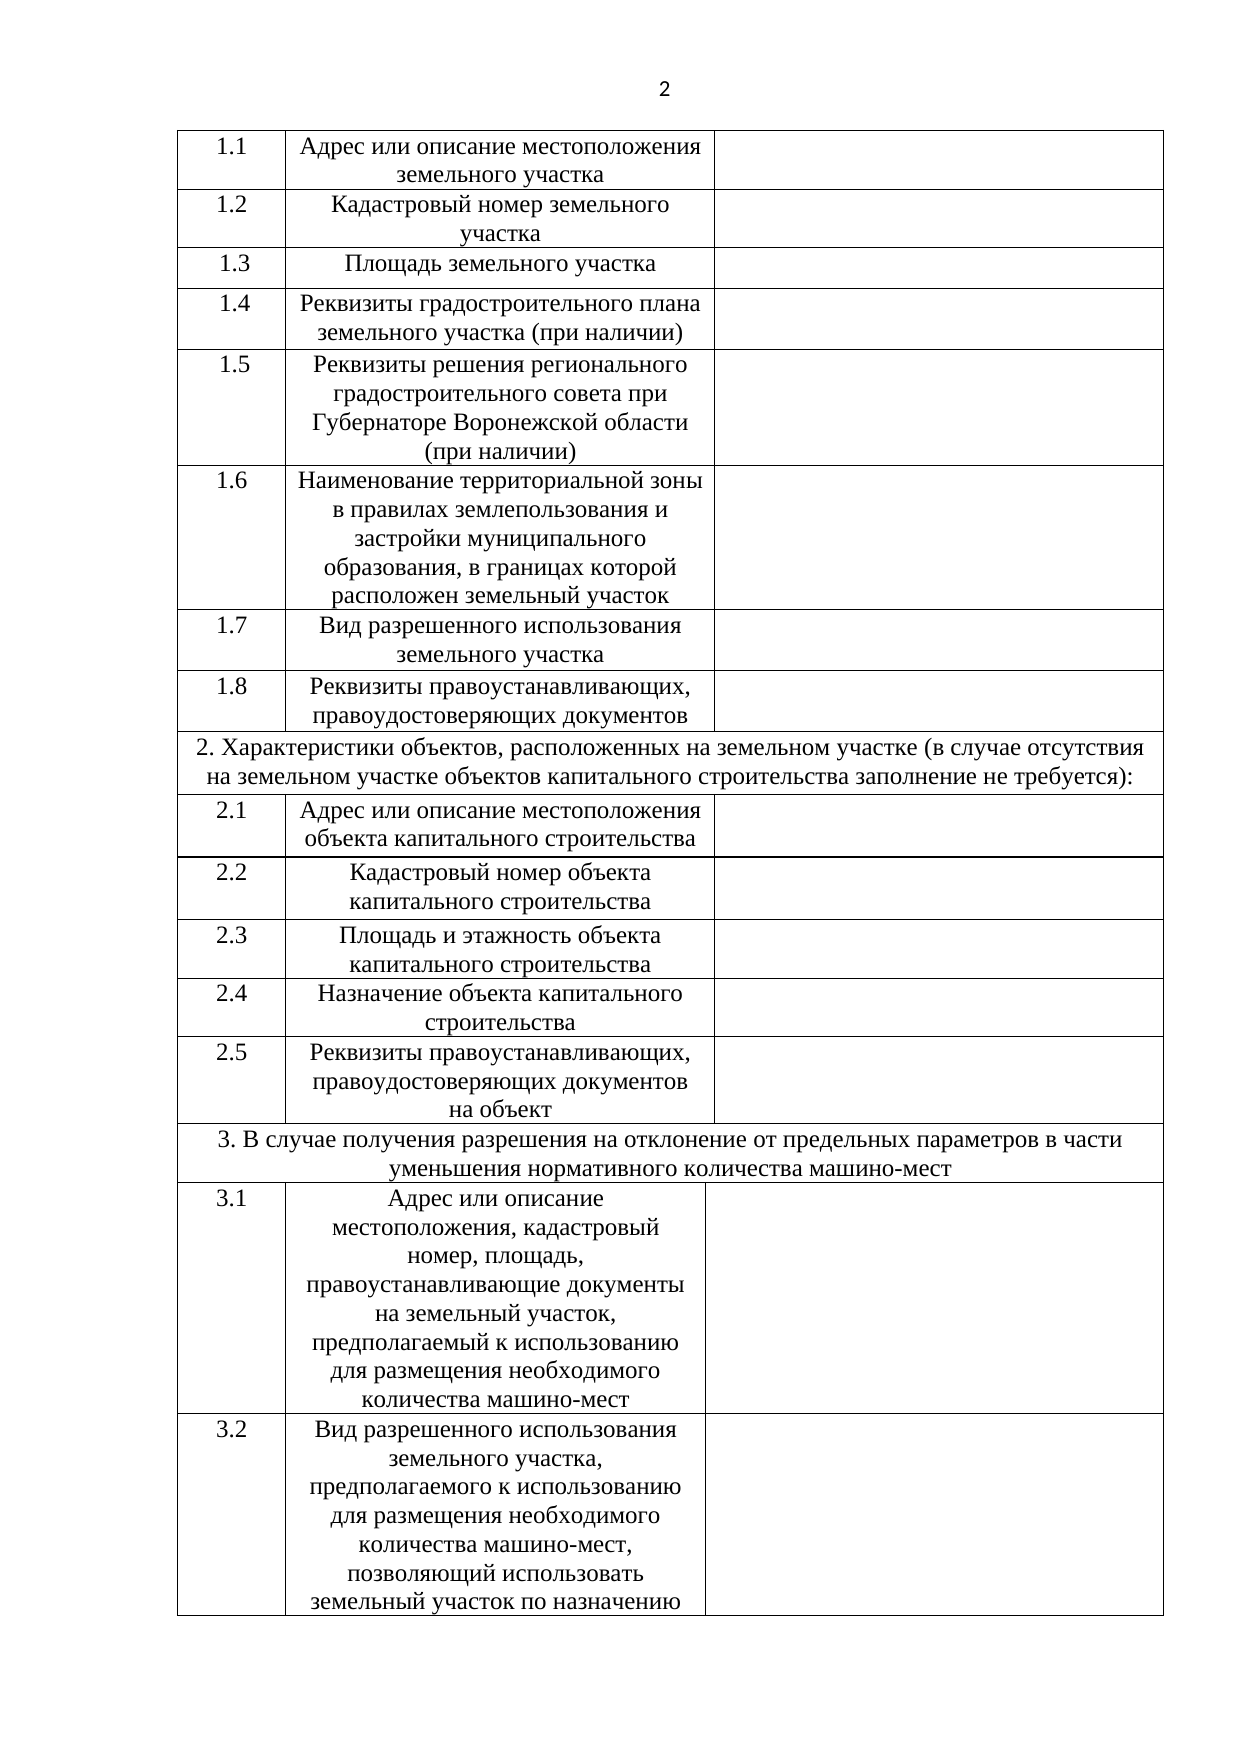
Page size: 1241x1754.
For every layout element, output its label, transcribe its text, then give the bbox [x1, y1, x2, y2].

table_cell [715, 248, 1163, 287]
table_cell 2.5 [178, 1037, 285, 1123]
table_cell [715, 795, 1163, 856]
table_cell 1.1 [178, 131, 285, 188]
table_cell [715, 671, 1163, 731]
table_cell Назначение объекта капитального строительства [286, 979, 714, 1036]
table_cell 2.4 [178, 979, 285, 1036]
table_cell Наименование территориальной зоны в правилах землепользования и застройки муниципального образования, в границах которой расположен земельный участок [286, 466, 714, 609]
table_cell [715, 979, 1163, 1036]
table_cell Площадь земельного участка [286, 248, 714, 287]
table_cell 1.4 [178, 289, 285, 348]
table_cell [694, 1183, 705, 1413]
table_cell [715, 920, 1163, 977]
table_cell 2.2 [178, 858, 285, 919]
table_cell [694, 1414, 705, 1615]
table_cell 2.1 [178, 795, 285, 856]
table_cell 1.6 [178, 466, 285, 609]
table_cell [715, 190, 1163, 247]
table_cell [715, 1037, 1163, 1123]
table_cell Реквизиты решения регионального градостроительного совета при Губернаторе Воронежской области (при наличии) [286, 350, 714, 464]
table_cell Реквизиты правоустанавливающих, правоудостоверяющих документов [286, 671, 714, 731]
table_cell 1.5 [178, 350, 285, 464]
table_cell Адрес или описание местоположения объекта капитального строительства [286, 795, 714, 856]
table_cell 3.2 [178, 1414, 285, 1615]
table_cell 3.1 [178, 1183, 285, 1413]
table_cell Реквизиты градостроительного плана земельного участка (при наличии) [286, 289, 714, 348]
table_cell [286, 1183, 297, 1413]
table_cell [706, 1183, 1163, 1413]
table_cell [715, 610, 1163, 670]
table_cell Кадастровый номер объекта капитального строительства [286, 858, 714, 919]
table_cell [715, 350, 1163, 464]
table_cell 1.7 [178, 610, 285, 670]
table_cell [715, 466, 1163, 609]
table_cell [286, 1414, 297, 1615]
table_cell 3. В случае получения разрешения на отклонение от предельных параметров в части уменьшения нормативного количества машино-мест [178, 1124, 1163, 1182]
table_cell 2. Характеристики объектов, расположенных на земельном участке (в случае отсутствия на земельном участке объектов капитального строительства заполнение не требуется): [178, 732, 1163, 794]
table_cell [706, 1414, 1163, 1615]
table_cell Адрес или описание местоположения земельного участка [286, 131, 714, 188]
table_cell Вид разрешенного использования земельного участка [286, 610, 714, 670]
table_cell 2.3 [178, 920, 285, 977]
table_cell Кадастровый номер земельного участка [286, 190, 714, 247]
table_cell 1.2 [178, 190, 285, 247]
table_cell [715, 858, 1163, 919]
table_cell Реквизиты правоустанавливающих, правоудостоверяющих документов на объект [286, 1037, 714, 1123]
table_cell Площадь и этажность объекта капитального строительства [286, 920, 714, 977]
table_cell [715, 131, 1163, 188]
table_cell 1.8 [178, 671, 285, 731]
table_cell 1.3 [178, 248, 285, 287]
table_cell [715, 289, 1163, 348]
